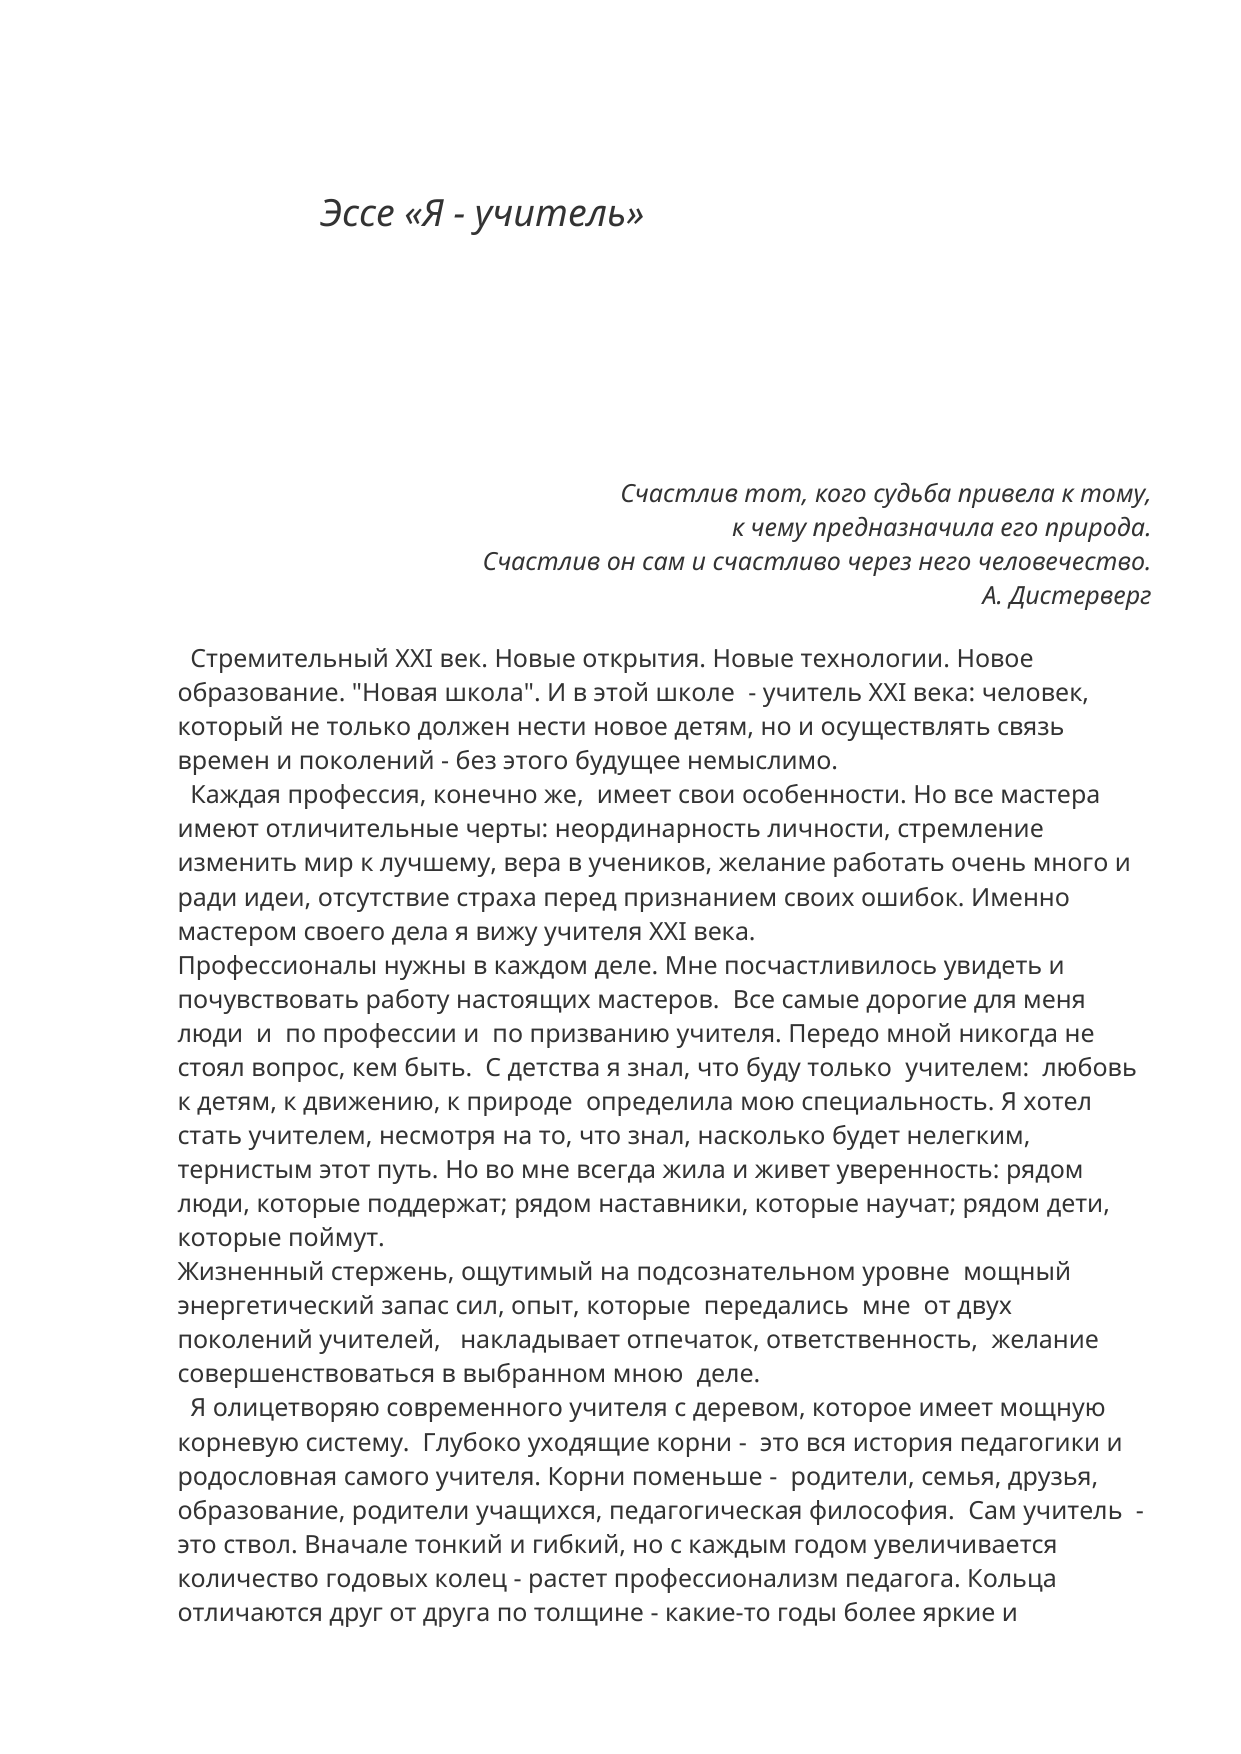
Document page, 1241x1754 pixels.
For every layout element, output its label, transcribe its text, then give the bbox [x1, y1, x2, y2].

text Стремительный XXI век. Новые открытия. Новые технологии. Новое образование. "Новая школа". И в этой школе - учитель XXI века: человек, который не только должен нести новое детям, но и осуществлять связь времен и поколений - без этого будущее немыслимо. [177, 641, 1152, 777]
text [177, 1390, 1152, 1628]
text Счастлив он сам и счастливо через него человечество. [177, 544, 1152, 578]
text к чему предназначила его природа. [177, 510, 1152, 544]
text А. Дистерверг [177, 578, 1152, 612]
text Счастлив тот, кого судьба привела к тому, [177, 476, 1152, 510]
text Жизненный стержень, ощутимый на подсознательном уровне мощный энергетический запас сил, опыт, которые передались мне от двух поколений учителей, накладывает отпечаток, ответственность, желание совершенствоваться в выбранном мною деле. [177, 1254, 1152, 1390]
text Каждая профессия, конечно же, имеет свои особенности. Но все мастера имеют отличительные черты: неординарность личности, стремление изменить мир к лучшему, вера в учеников, желание работать очень много и ради идеи, отсутствие страха перед признанием своих ошибок. Именно мастером своего дела я вижу учителя XXI века. [177, 777, 1152, 947]
text Профессионалы нужны в каждом деле. Мне посчастливилось увидеть и почувствовать работу настоящих мастеров. Все самые дорогие для меня люди и по профессии и по призванию учителя. Передо мной никогда не стоял вопрос, кем быть. С детства я знал, что буду только учителем: любовь к детям, к движению, к природе определила мою специальность. Я хотел стать учителем, несмотря на то, что знал, насколько будет нелегким, тернистым этот путь. Но во мне всегда жила и живет уверенность: рядом люди, которые поддержат; рядом наставники, которые научат; рядом дети, которые поймут. [177, 947, 1152, 1254]
text Эссе «Я - учитель» [177, 186, 1152, 237]
